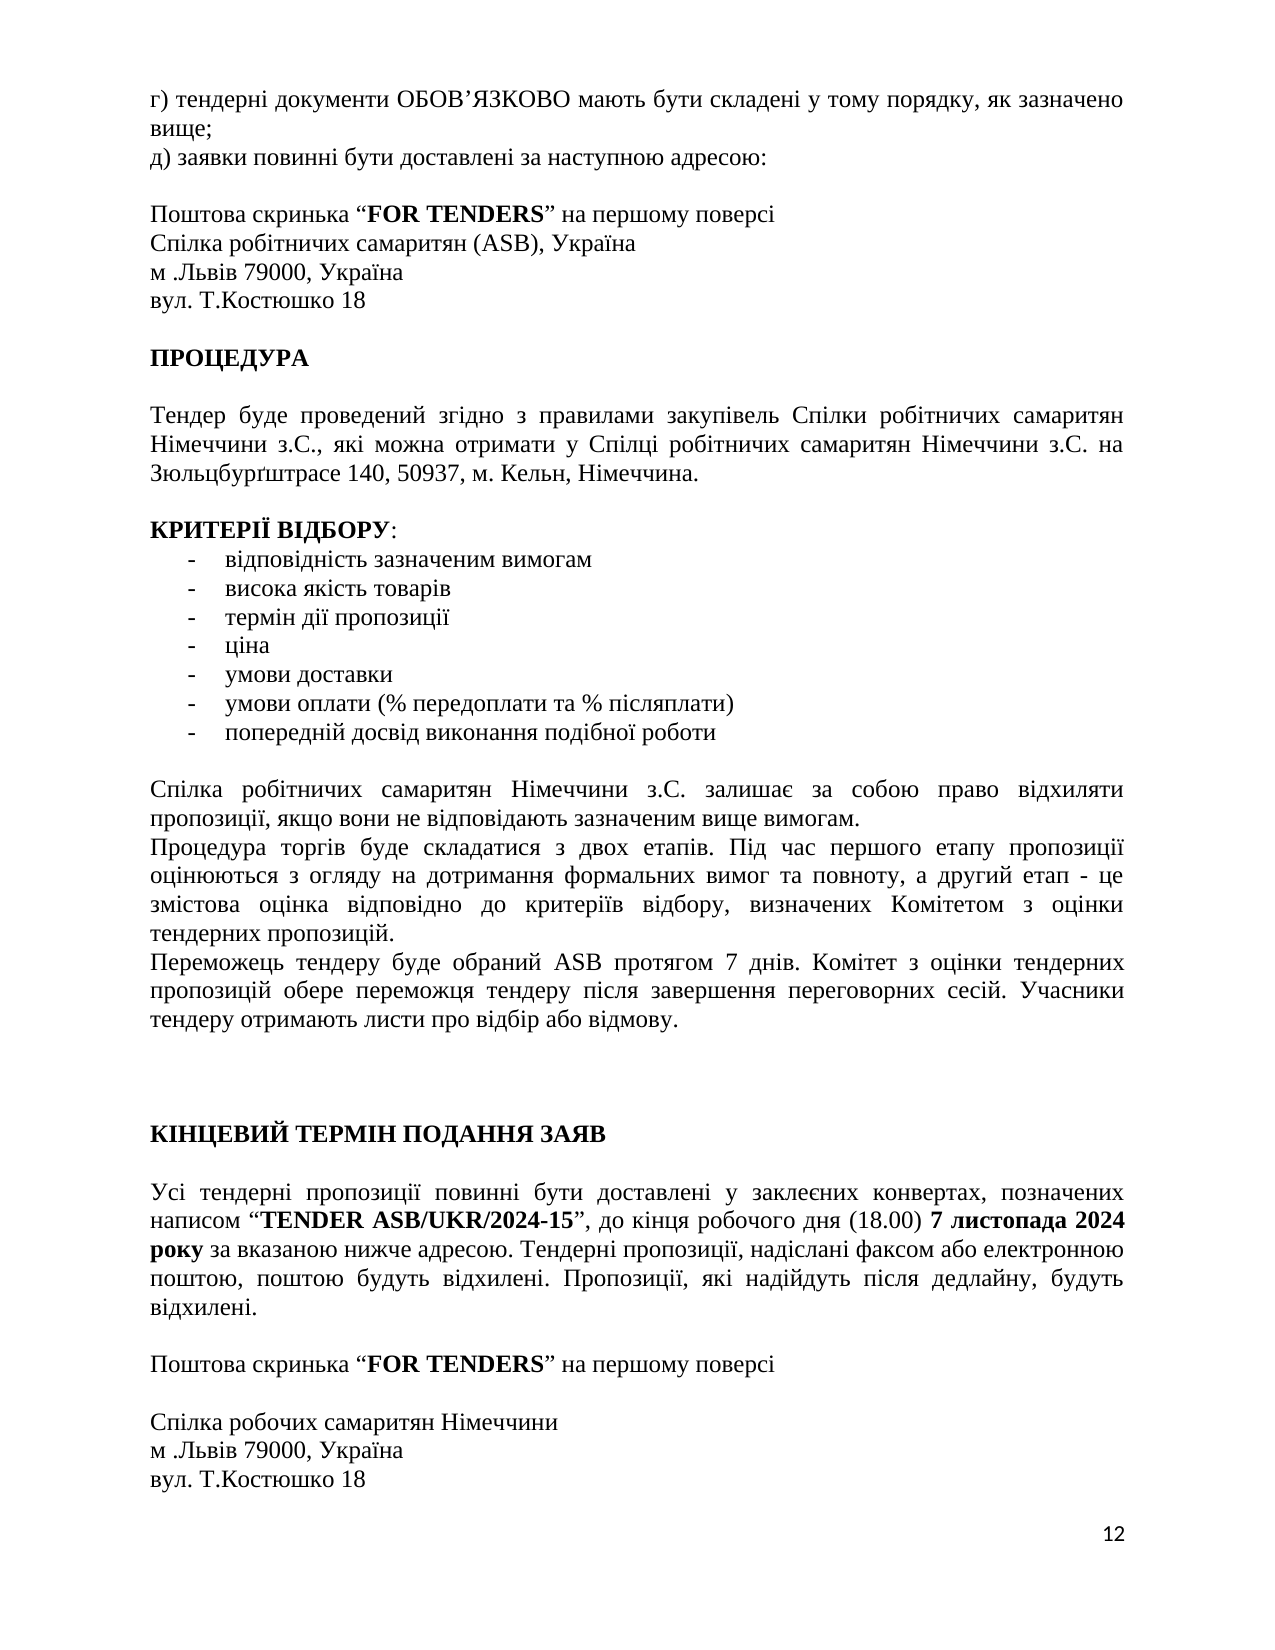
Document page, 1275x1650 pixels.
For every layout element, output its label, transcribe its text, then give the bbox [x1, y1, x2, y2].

list умови оплати (% передоплати та % післяплати) [187, 688, 1125, 717]
list ціна [187, 631, 1125, 659]
list термін дії пропозиції [187, 602, 1125, 631]
text Спілка робочих самаритян Німеччини [150, 1407, 1125, 1436]
text Спілка робітничих самаритян Німеччини з.С. залишає за собою право відхиляти пропозиції, якщо вони не відповідають зазначеним вище вимогам. [150, 774, 1125, 832]
text Спілка робітничих самаритян (ASB), Україна [150, 228, 1125, 257]
text м .Львів 79000, Україна [150, 1436, 1125, 1464]
list умови доставки [187, 659, 1125, 688]
list попередній досвід виконання подібної роботи [187, 717, 1125, 746]
list відповідність зазначеним вимогам [187, 544, 1125, 573]
text вул. Т.Костюшко 18 [150, 286, 1125, 314]
text КІНЦЕВИЙ ТЕРМІН ПОДАННЯ ЗАЯВ [150, 1119, 1125, 1148]
text вул. Т.Костюшко 18 [150, 1464, 1125, 1493]
text Поштова скринька “FOR TENDERS” на першому поверсі [150, 1349, 1125, 1378]
text КРИТЕРІЇ ВІДБОРУ: [150, 516, 1125, 544]
text Поштова скринька “FOR TENDERS” на першому поверсі [150, 199, 1125, 228]
text д) заявки повинні бути доставлені за наступною адресою: [150, 142, 1125, 171]
text г) тендерні документи ОБОВ’ЯЗКОВО мають бути складені у тому порядку, як зазначено вище; [150, 84, 1125, 142]
text Переможець тендеру буде обраний ASB протягом 7 днів. Комітет з оцінки тендерних пропозицій обере переможця тендеру після завершення переговорних сесій. Учасники тендеру отримають листи про відбір або відмову. [150, 947, 1125, 1033]
text ПРОЦЕДУРА [150, 343, 1125, 372]
list висока якість товарів [187, 573, 1125, 602]
text Процедура торгів буде складатися з двох етапів. Під час першого етапу пропозиції оцінюються з огляду на дотримання формальних вимог та повноту, а другий етап - це змістова оцінка відповідно до критеріїв відбору, визначених Комітетом з оцінки тендерних пропозицій. [150, 832, 1125, 947]
text Тендер буде проведений згідно з правилами закупівель Спілки робітничих самаритян Німеччини з.С., які можна отримати у Спілці робітничих самаритян Німеччини з.С. на Зюльцбурґштрасе 140, 50937, м. Кельн, Німеччина. [150, 401, 1125, 487]
text м .Львів 79000, Україна [150, 257, 1125, 286]
text Усі тендерні пропозиції повинні бути доставлені у заклеєних конвертах, позначених написом “TENDER ASB/UKR/2024-15”, до кінця робочого дня (18.00) 7 листопада 2024 року за вказаною нижче адресою. Тендерні пропозиції, надіслані факсом або електронною поштою, поштою будуть відхилені. Пропозиції, які надійдуть після дедлайну, будуть відхилені. [150, 1177, 1125, 1321]
